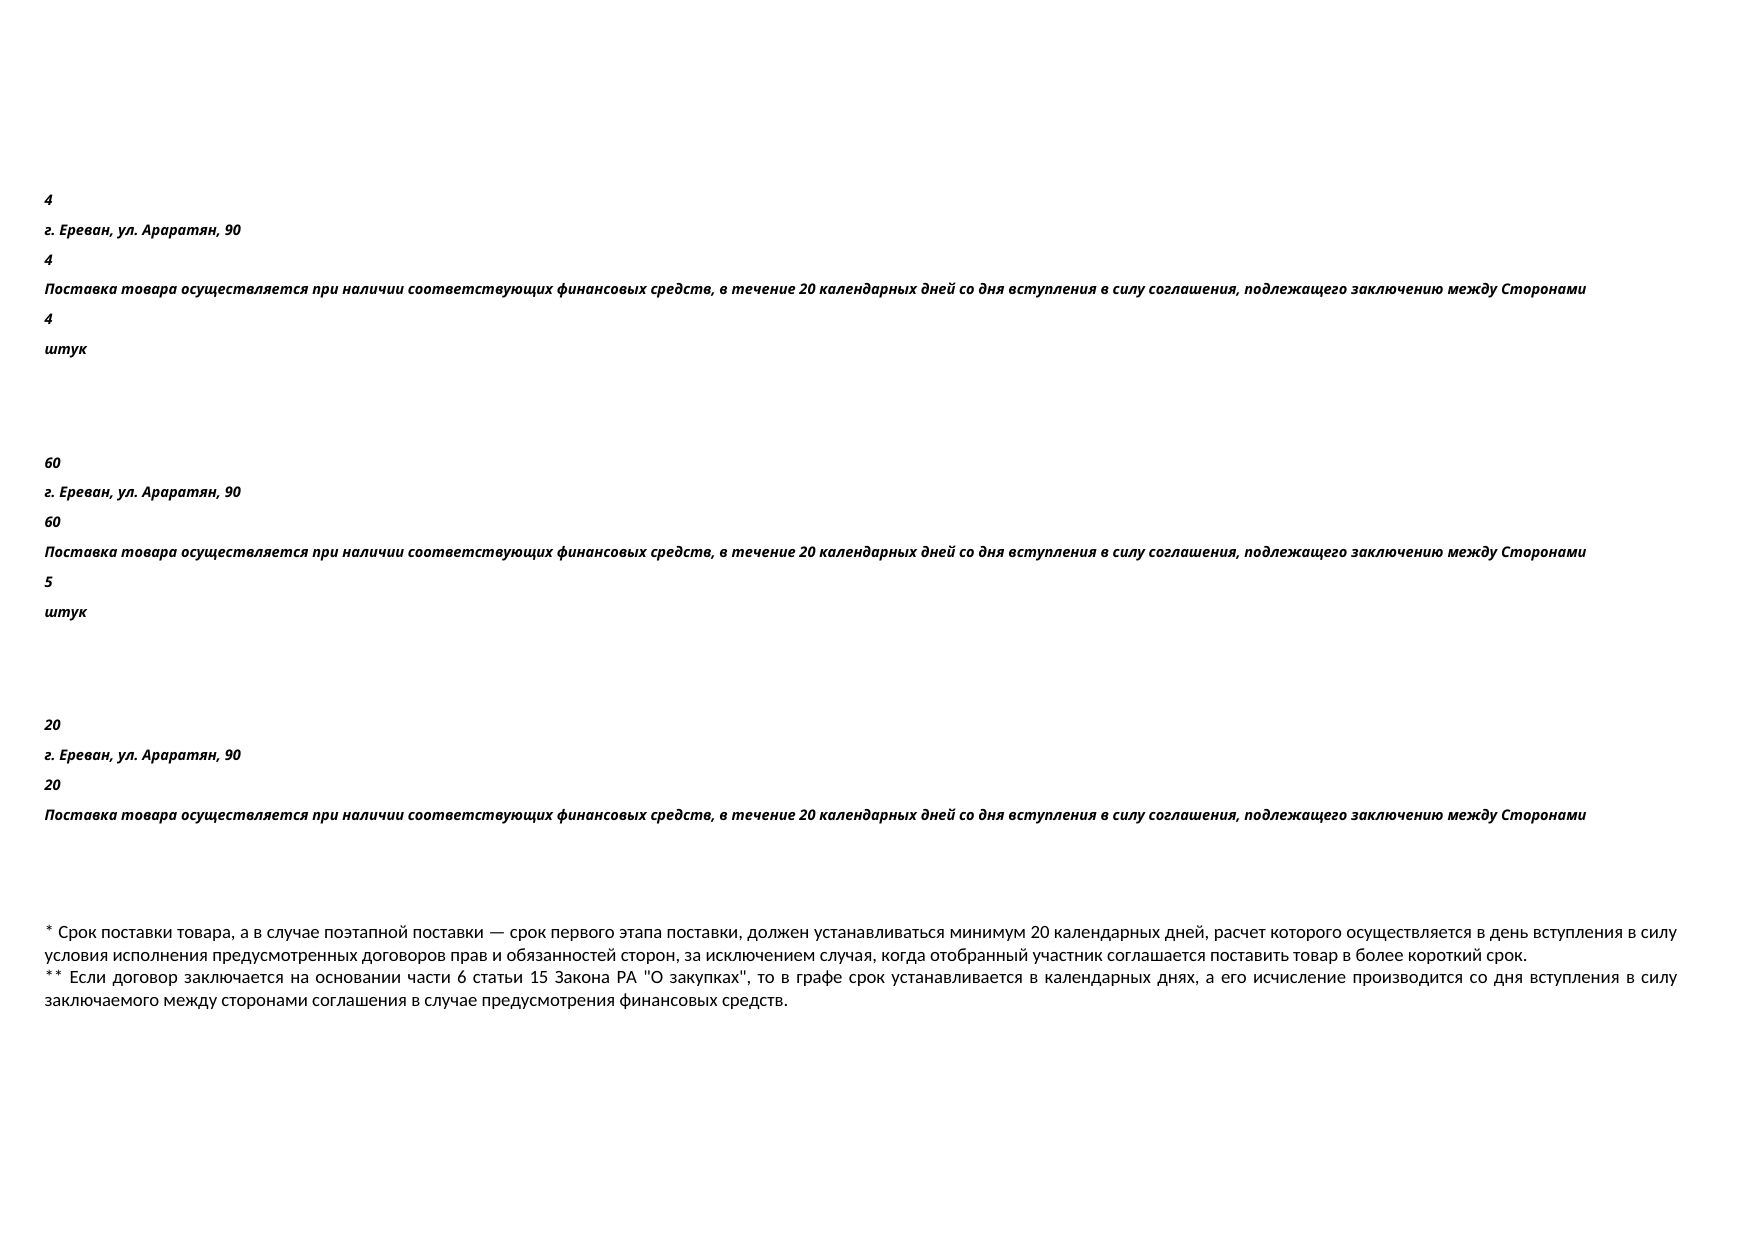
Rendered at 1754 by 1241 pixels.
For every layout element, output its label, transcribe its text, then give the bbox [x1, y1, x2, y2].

text ** Если договор заключается на основании части 6 статьи 15 Закона РА "О закупках", то в графе срок устанавливается в календарных днях, а его исчисление производится со дня вступления в силу заключаемого между сторонами соглашения в случае предусмотрения финансовых средств. [44, 966, 1680, 1012]
text * Срок поставки товара, а в случае поэтапной поставки — срок первого этапа поставки, должен устанавливаться минимум 20 календарных дней, расчет которого осуществляется в день вступления в силу условия исполнения предусмотренных договоров прав и обязанностей сторон, за исключением случая, когда отобранный участник соглашается поставить товар в более короткий срок. [44, 920, 1680, 966]
